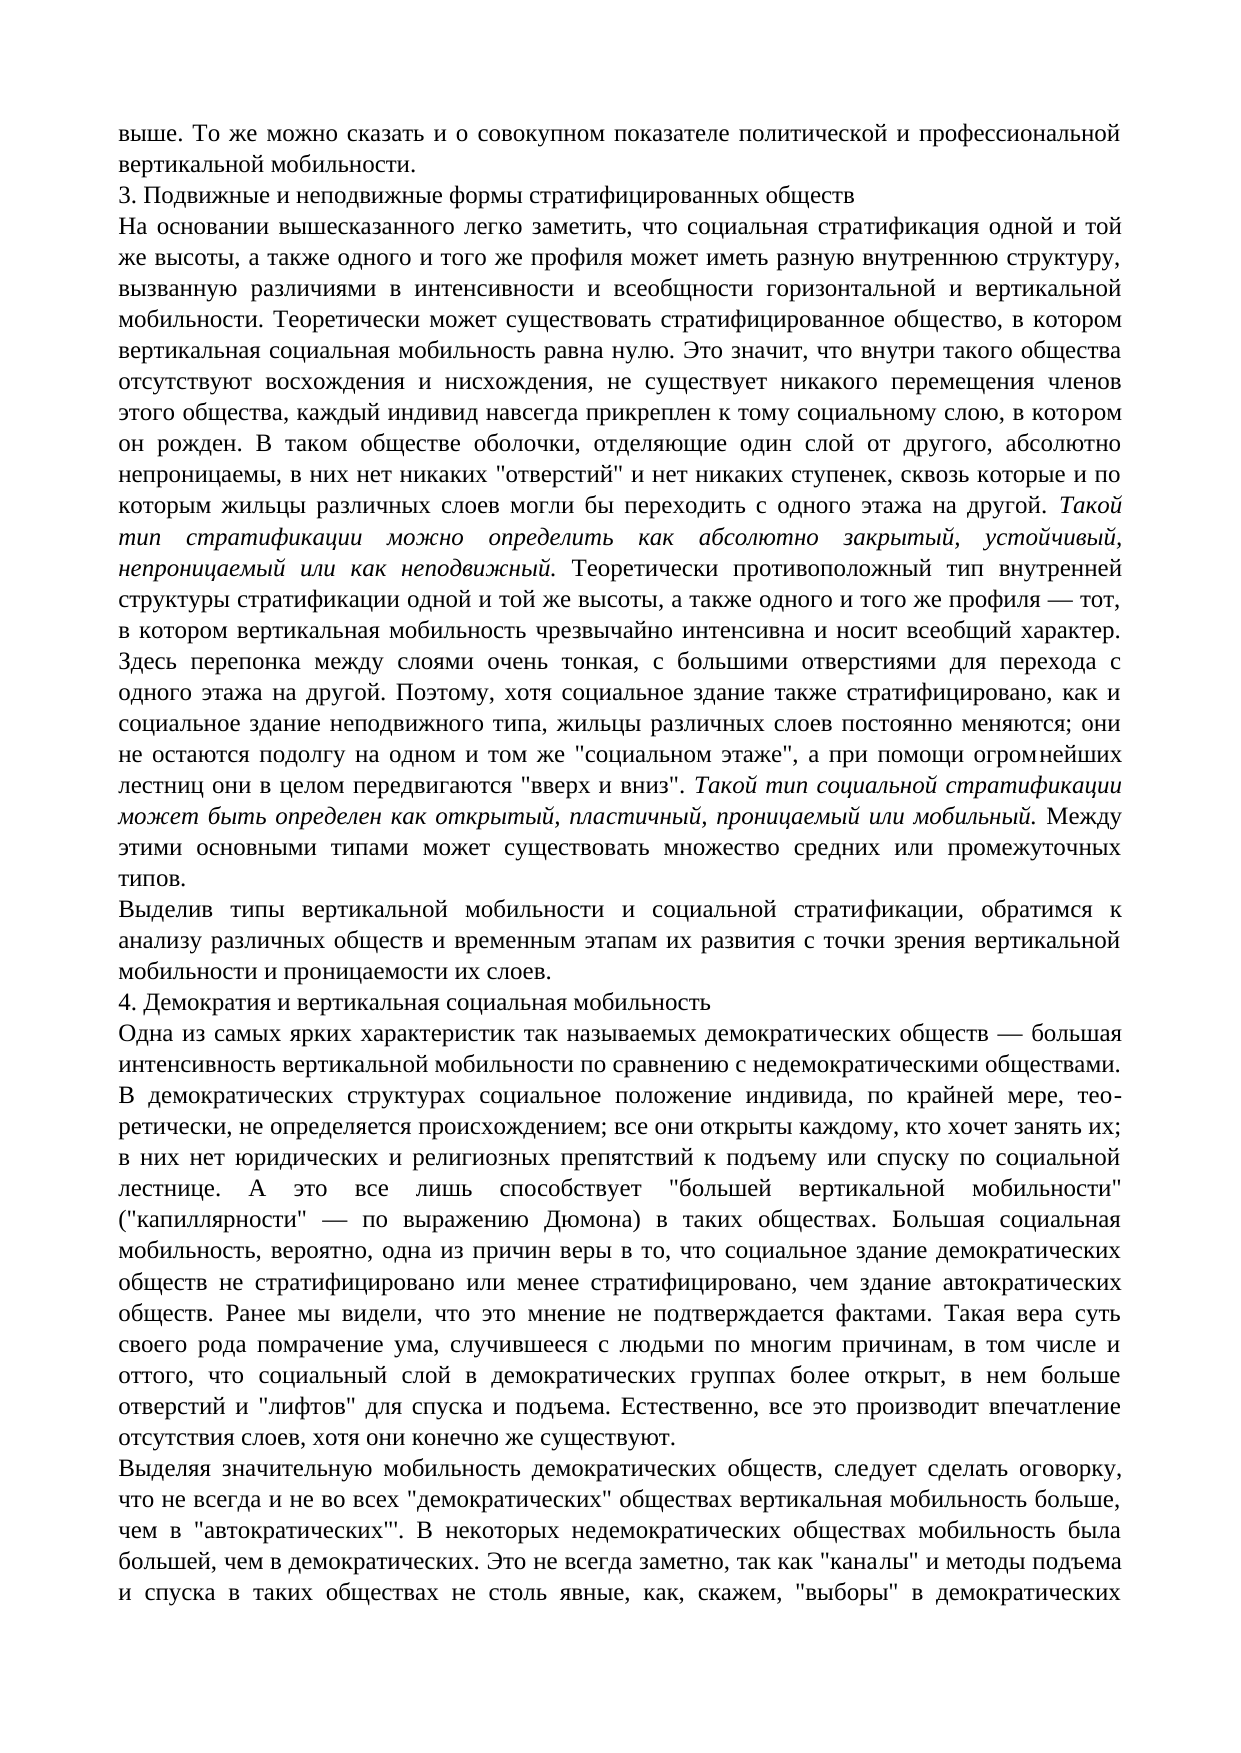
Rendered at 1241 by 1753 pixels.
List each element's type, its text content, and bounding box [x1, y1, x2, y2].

text 4. Демократия и вертикальная социальная мобильность [118, 987, 1122, 1016]
text Одна из самых ярких характеристик так называемых демократических обществ — большая интенсивность вертикальной мобильности по сравнению с недемократическими обществами. В демократических структурах социальное положение индивида, по крайней мере, теоретически, не определяется происхождением; все они открыты каждому, кто хочет занять их; в них нет юридических и религиозных препятствий к подъему или спуску по социальной лестнице. А это все лишь способствует "большей вертикальной мобильности" ("капиллярности" — по выражению Дюмона) в таких обществах. Большая социальная мобильность, вероятно, одна из причин веры в то, что социальное здание демократических обществ не стратифицировано или менее стратифицировано, чем здание автократических обществ. Ранее мы видели, что это мнение не подтверждается фактами. Такая вера суть своего рода помрачение ума, случившееся с людьми по многим причинам, в том числе и оттого, что социальный слой в демократических группах более открыт, в нем больше отверстий и "лифтов" для спуска и подъема. Естественно, все это производит впечатление отсутствия слоев, хотя они конечно же существуют. [118, 1018, 1122, 1451]
text 3. Подвижные и неподвижные формы стратифицированных обществ [118, 180, 1122, 209]
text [118, 1453, 1122, 1606]
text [118, 118, 1122, 178]
text На основании вышесказанного легко заметить, что социальная стратификация одной и той же высоты, а также одного и того же профиля может иметь разную внутреннюю структуру, вызванную различиями в интенсивности и всеобщности горизонтальной и вертикальной мобильности. Теоретически может существовать стратифицированное общество, в котором вертикальная социальная мобильность равна нулю. Это значит, что внутри такого общества отсутствуют восхождения и нисхождения, не существует никакого перемещения членов этого общества, каждый индивид навсегда прикреплен к тому социальному слою, в котором он рожден. В таком обществе оболочки, отделяющие один слой от другого, абсолютно непроницаемы, в них нет никаких "отверстий" и нет никаких ступенек, сквозь которые и по которым жильцы различных слоев могли бы переходить с одного этажа на другой. Такой тип стратификации можно определить как абсолютно закрытый, устойчивый, непроницаемый или как неподвижный. Теоретически противоположный тип внутренней структуры стратификации одной и той же высоты, а также одного и того же профиля — тот, в котором вертикальная мобильность чрезвычайно интенсивна и носит всеобщий характер. Здесь перепонка между слоями очень тонкая, с большими отверстиями для перехода с одного этажа на другой. Поэтому, хотя социальное здание также стратифицировано, как и социальное здание неподвижного типа, жильцы различных слоев постоянно меняются; они не остаются подолгу на одном и том же "социальном этаже", а при помощи огромнейших лестниц они в целом передвигаются "вверх и вниз". Такой тип социальной стратификации может быть определен как открытый, пластичный, проницаемый или мобильный. Между этими основными типами может существовать множество средних или промежуточных типов. [118, 211, 1122, 892]
text Выделив типы вертикальной мобильности и социальной стратификации, обратимся к анализу различных обществ и временным этапам их развития с точки зрения вертикальной мобильности и проницаемости их слоев. [118, 894, 1122, 985]
